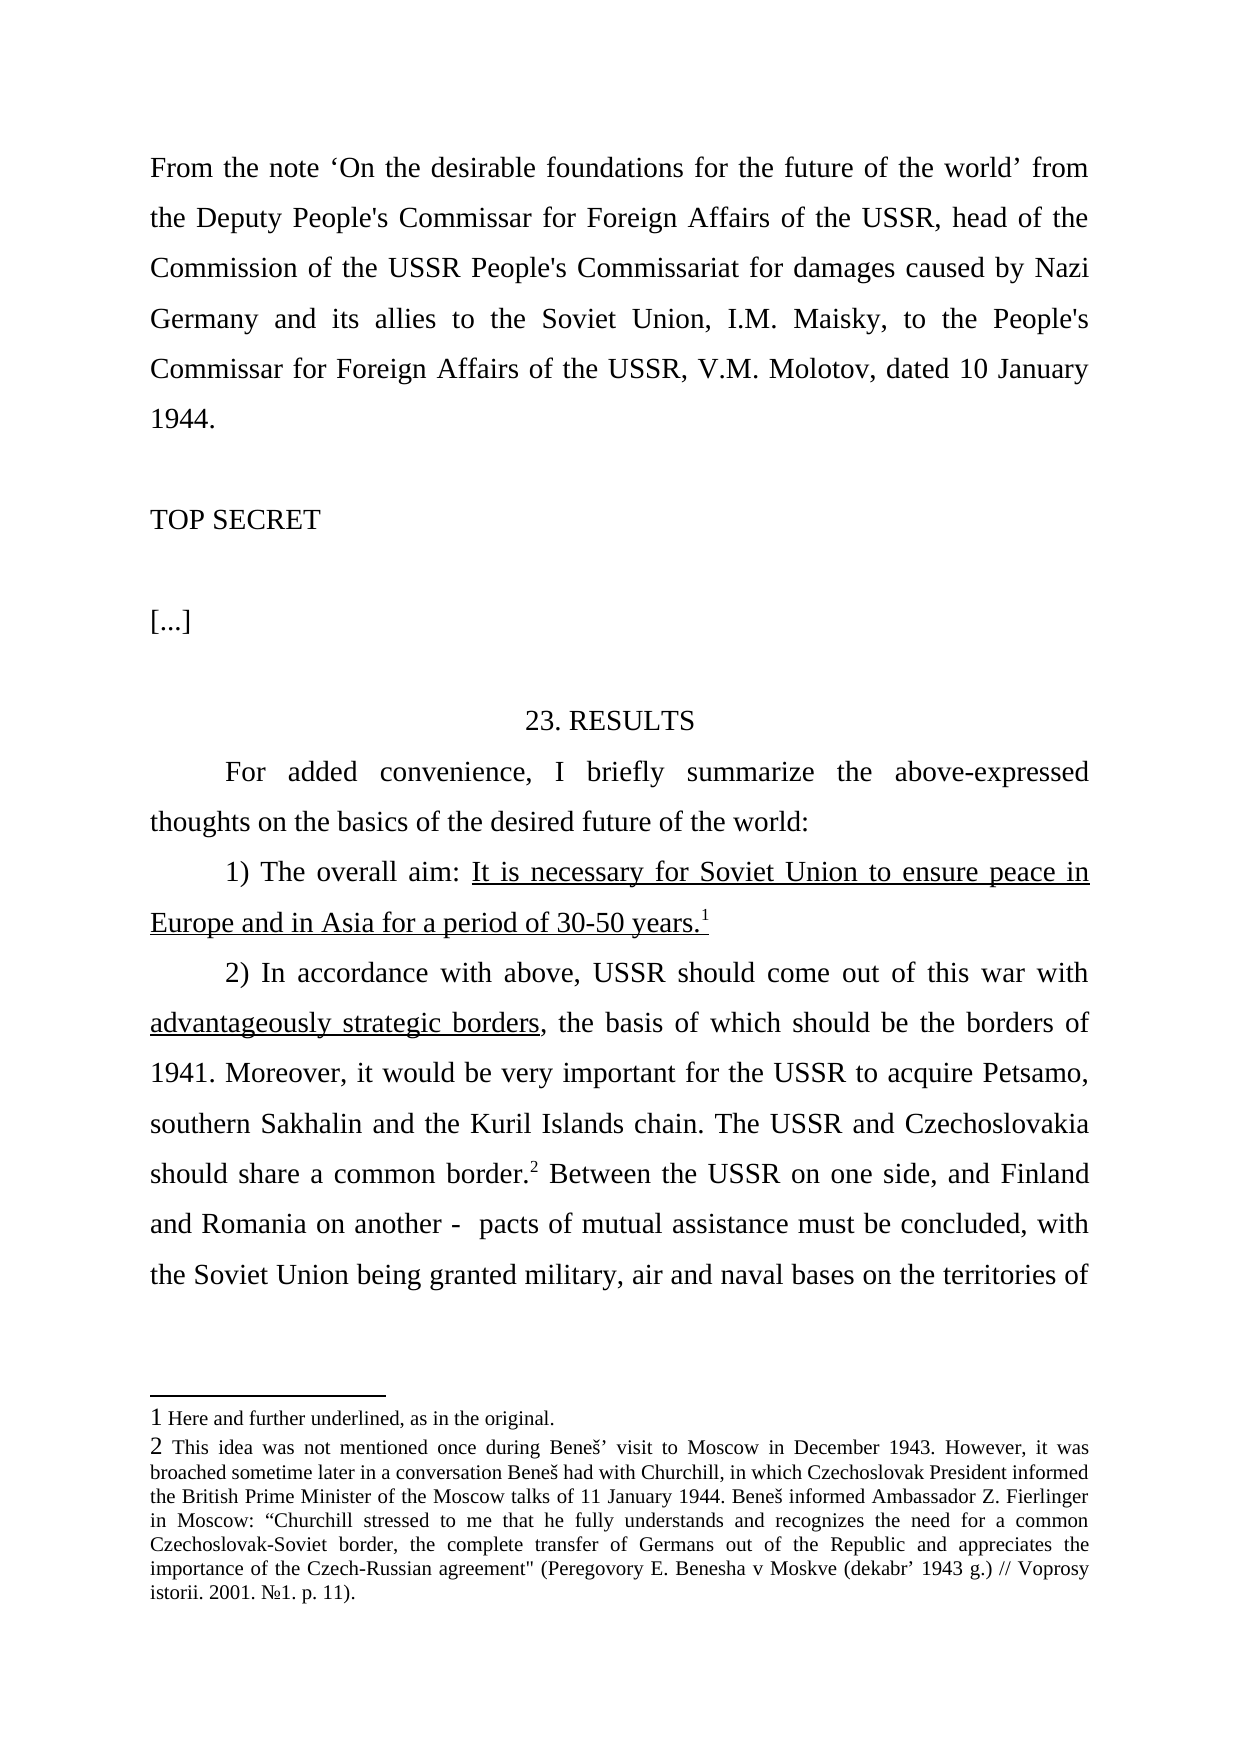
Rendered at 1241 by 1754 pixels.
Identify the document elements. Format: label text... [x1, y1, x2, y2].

text TOP SECRET [150, 502, 1090, 536]
text 23. RESULTS [450, 703, 1090, 737]
text From the note ‘On the desirable foundations for the future of the world’ from the Deputy People's Commissar for Foreign Affairs of the USSR, head of the Commission of the USSR People's Commissariat for damages caused by Nazi Germany and its allies to the Soviet Union, I.M. Maisky, to the People's Commissar for Foreign Affairs of the USSR, V.M. Molotov, dated 10 January 1944. [150, 150, 1090, 435]
text 1) The overall aim: It is necessary for Soviet Union to ensure peace in Europe and in Asia for a period of 30-50 years. [150, 854, 1090, 938]
text For added convenience, I briefly summarize the above-expressed thoughts on the basics of the desired future of the world: [150, 754, 1090, 838]
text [150, 955, 1090, 1290]
text [...] [150, 603, 1090, 636]
